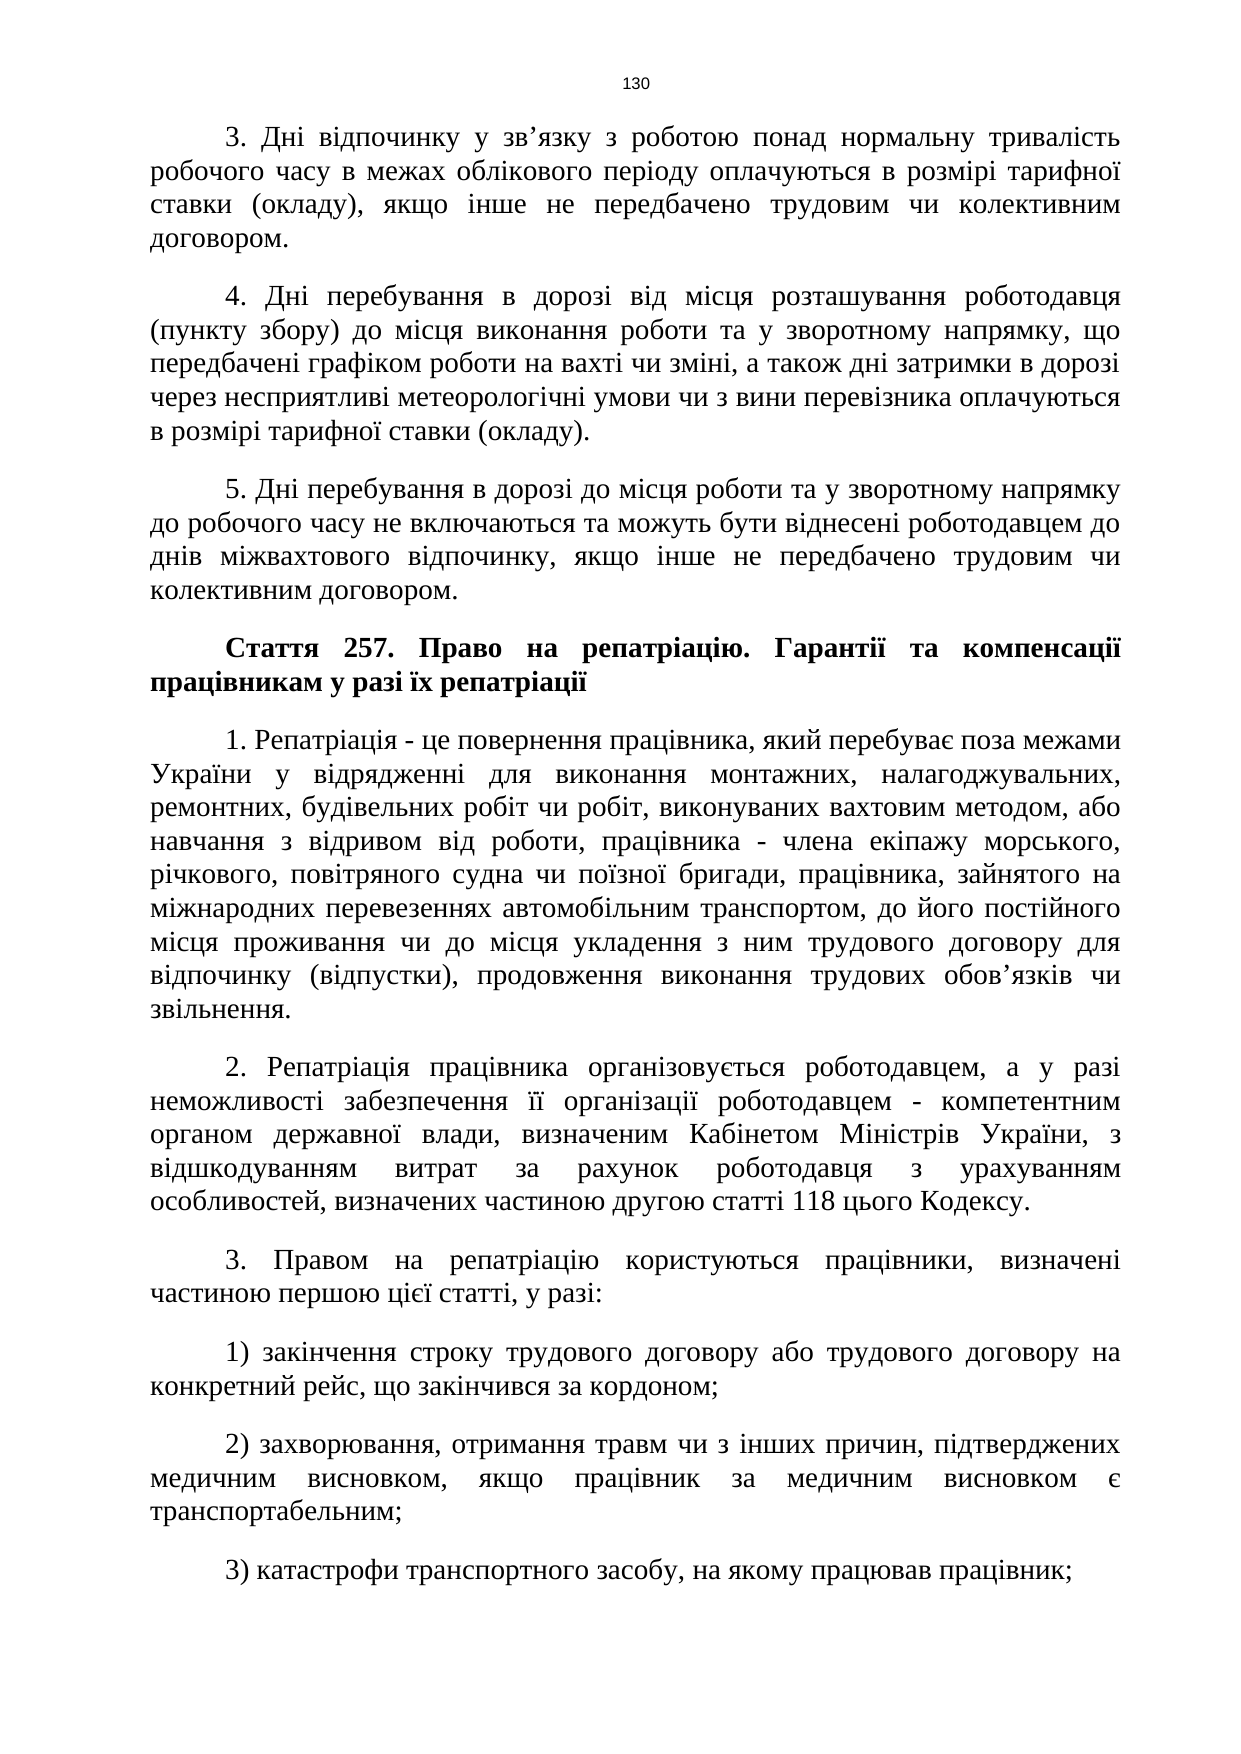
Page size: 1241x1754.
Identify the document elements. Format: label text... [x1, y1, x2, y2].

text 1) закінчення строку трудового договору або трудового договору на конкретний рейс, що закінчився за кордоном; [150, 1334, 1122, 1401]
text 3) катастрофи транспортного засобу, на якому працював працівник; [150, 1552, 1122, 1585]
text 2. Репатріація працівника організовується роботодавцем, а у разі неможливості забезпечення її організації роботодавцем - компетентним органом державної влади, визначеним Кабінетом Міністрів України, з відшкодуванням витрат за рахунок роботодавця з урахуванням особливостей, визначених частиною другою статті 118 цього Кодексу. [150, 1049, 1122, 1217]
text 1. Репатріація - це повернення працівника, який перебуває поза межами України у відрядженні для виконання монтажних, налагоджувальних, ремонтних, будівельних робіт чи робіт, виконуваних вахтовим методом, або навчання з відривом від роботи, працівника - члена екіпажу морського, річкового, повітряного судна чи поїзної бригади, працівника, зайнятого на міжнародних перевезеннях автомобільним транспортом, до його постійного місця проживання чи до місця укладення з ним трудового договору для відпочинку (відпустки), продовження виконання трудових обов’язків чи звільнення. [150, 722, 1122, 1024]
text 3. Правом на репатріацію користуються працівники, визначені частиною першою цієї статті, у разі: [150, 1242, 1122, 1309]
text 2) захворювання, отримання травм чи з інших причин, підтверджених медичним висновком, якщо працівник за медичним висновком є транспортабельним; [150, 1426, 1122, 1527]
text Стаття 257. Право на репатріацію. Гарантії та компенсації працівникам у разі їх репатріації [150, 630, 1122, 697]
text 5. Дні перебування в дорозі до місця роботи та у зворотному напрямку до робочого часу не включаються та можуть бути віднесені роботодавцем до днів міжвахтового відпочинку, якщо інше не передбачено трудовим чи колективним договором. [150, 471, 1122, 605]
text 4. Дні перебування в дорозі від місця розташування роботодавця (пункту збору) до місця виконання роботи та у зворотному напрямку, що передбачені графіком роботи на вахті чи зміні, а також дні затримки в дорозі через несприятливі метеорологічні умови чи з вини перевізника оплачуються в розмірі тарифної ставки (окладу). [150, 278, 1122, 446]
text 3. Дні відпочинку у зв’язку з роботою понад нормальну тривалість робочого часу в межах облікового періоду оплачуються в розмірі тарифної ставки (окладу), якщо інше не передбачено трудовим чи колективним договором. [150, 119, 1122, 253]
